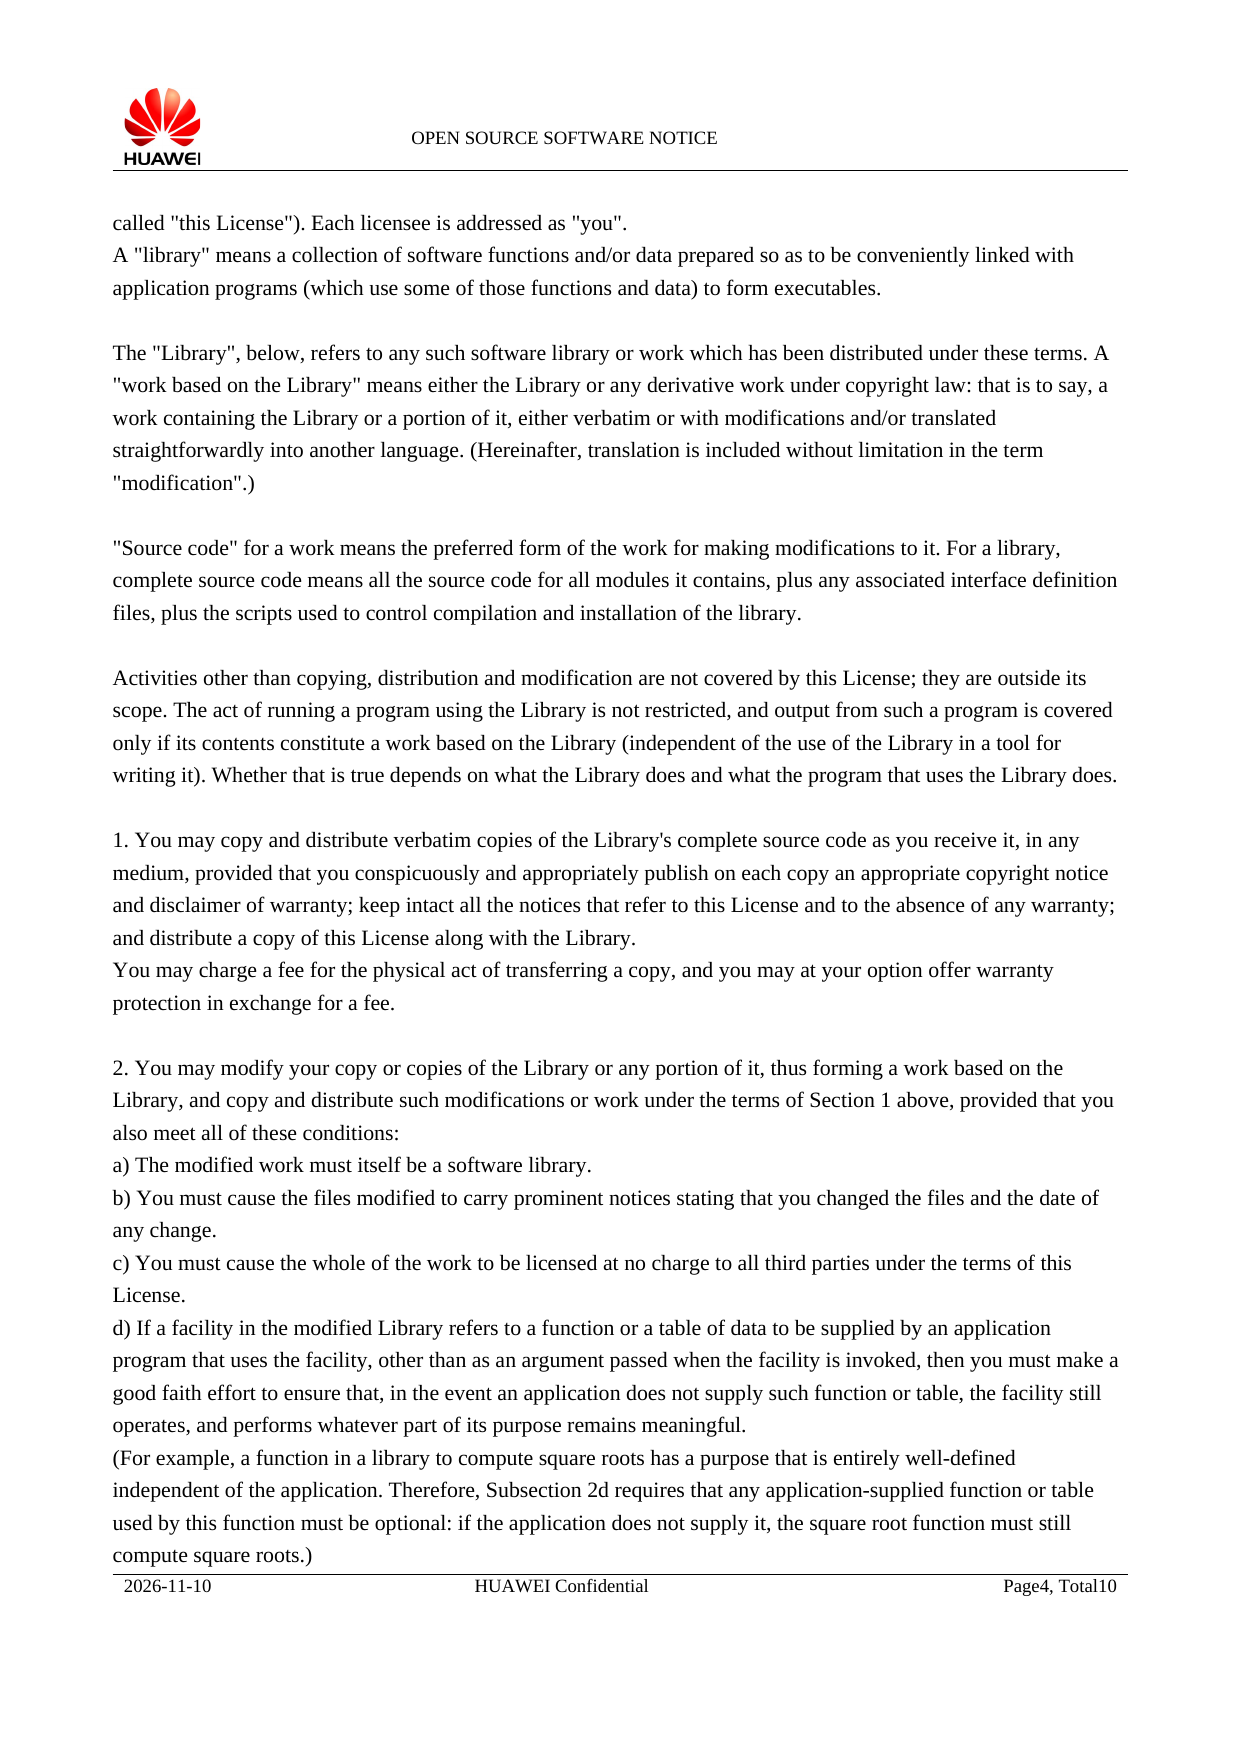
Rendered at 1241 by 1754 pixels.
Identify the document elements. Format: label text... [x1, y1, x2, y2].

picture [124, 88, 201, 165]
